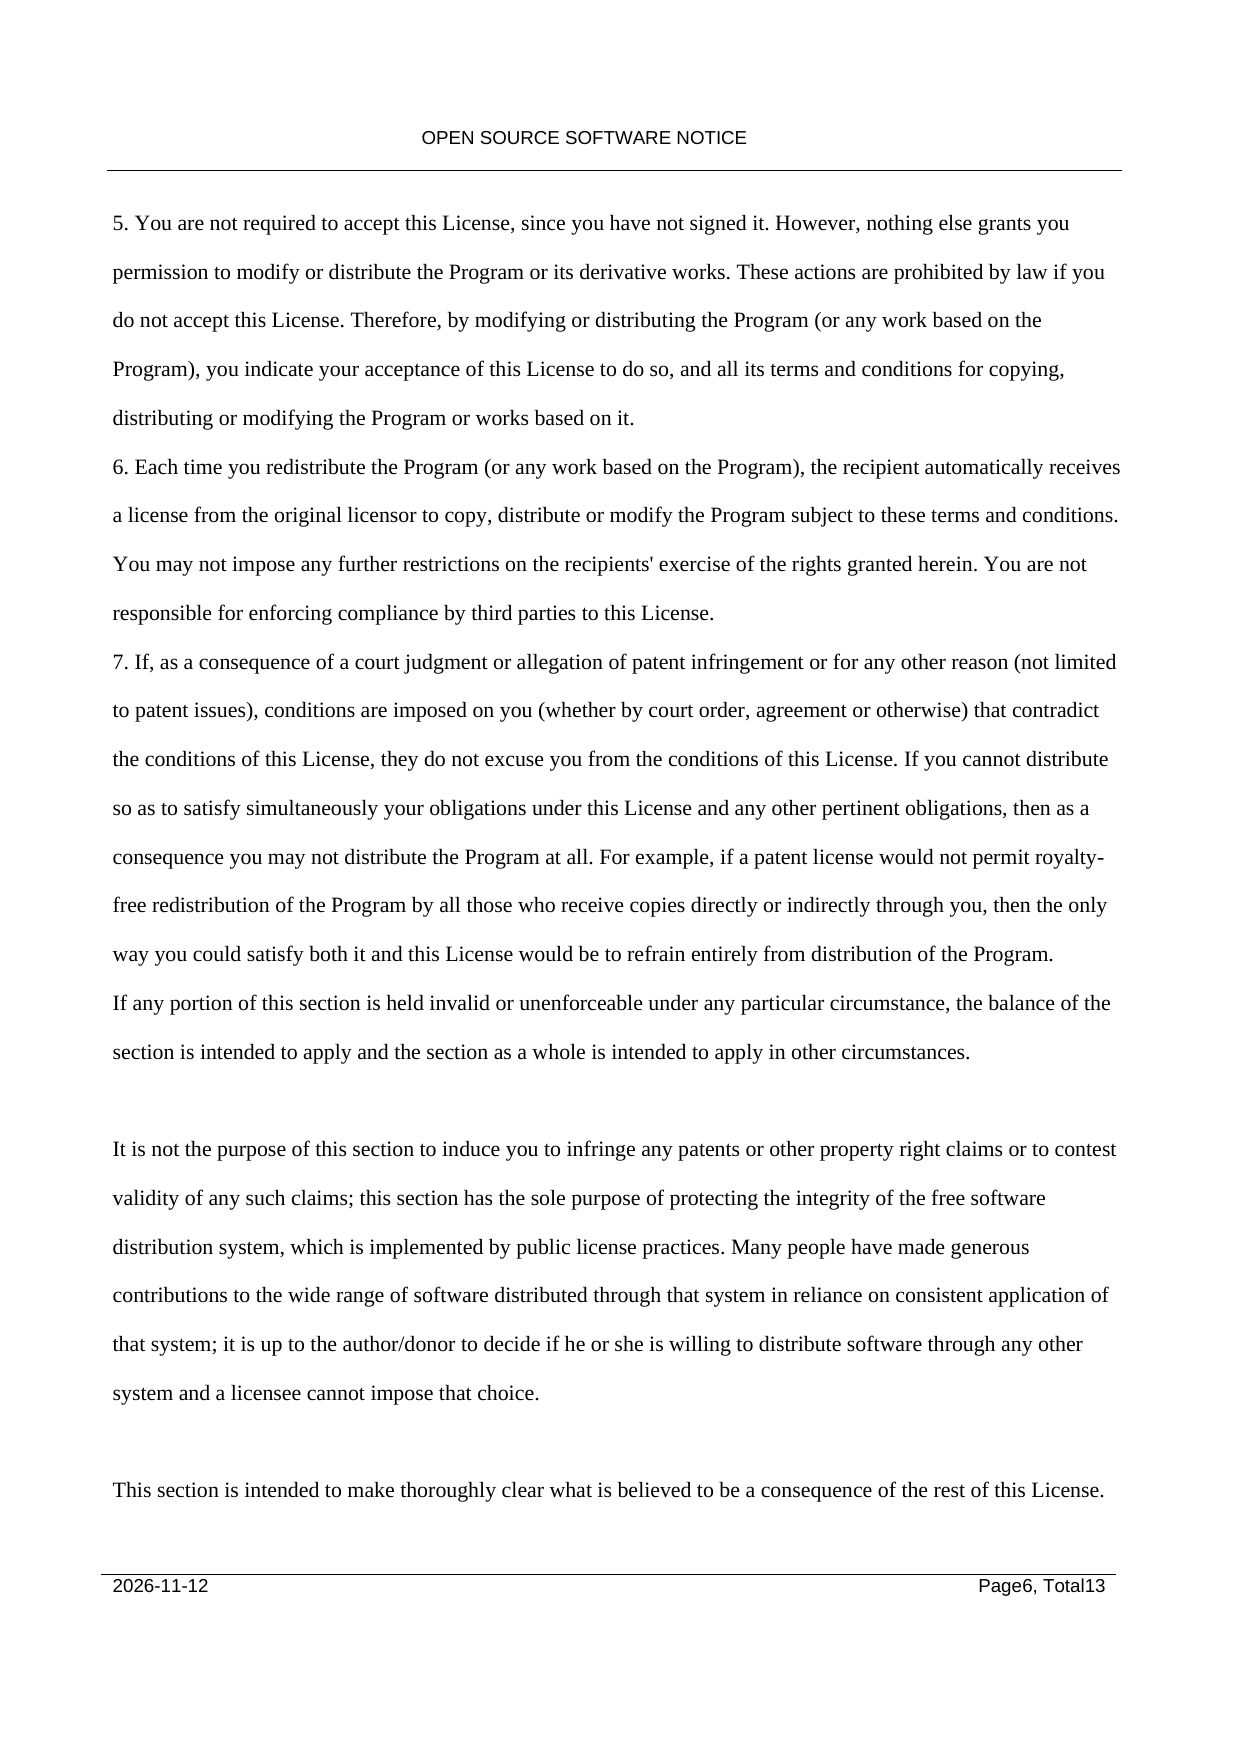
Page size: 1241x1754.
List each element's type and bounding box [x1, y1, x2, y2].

text [112, 206, 1128, 1506]
